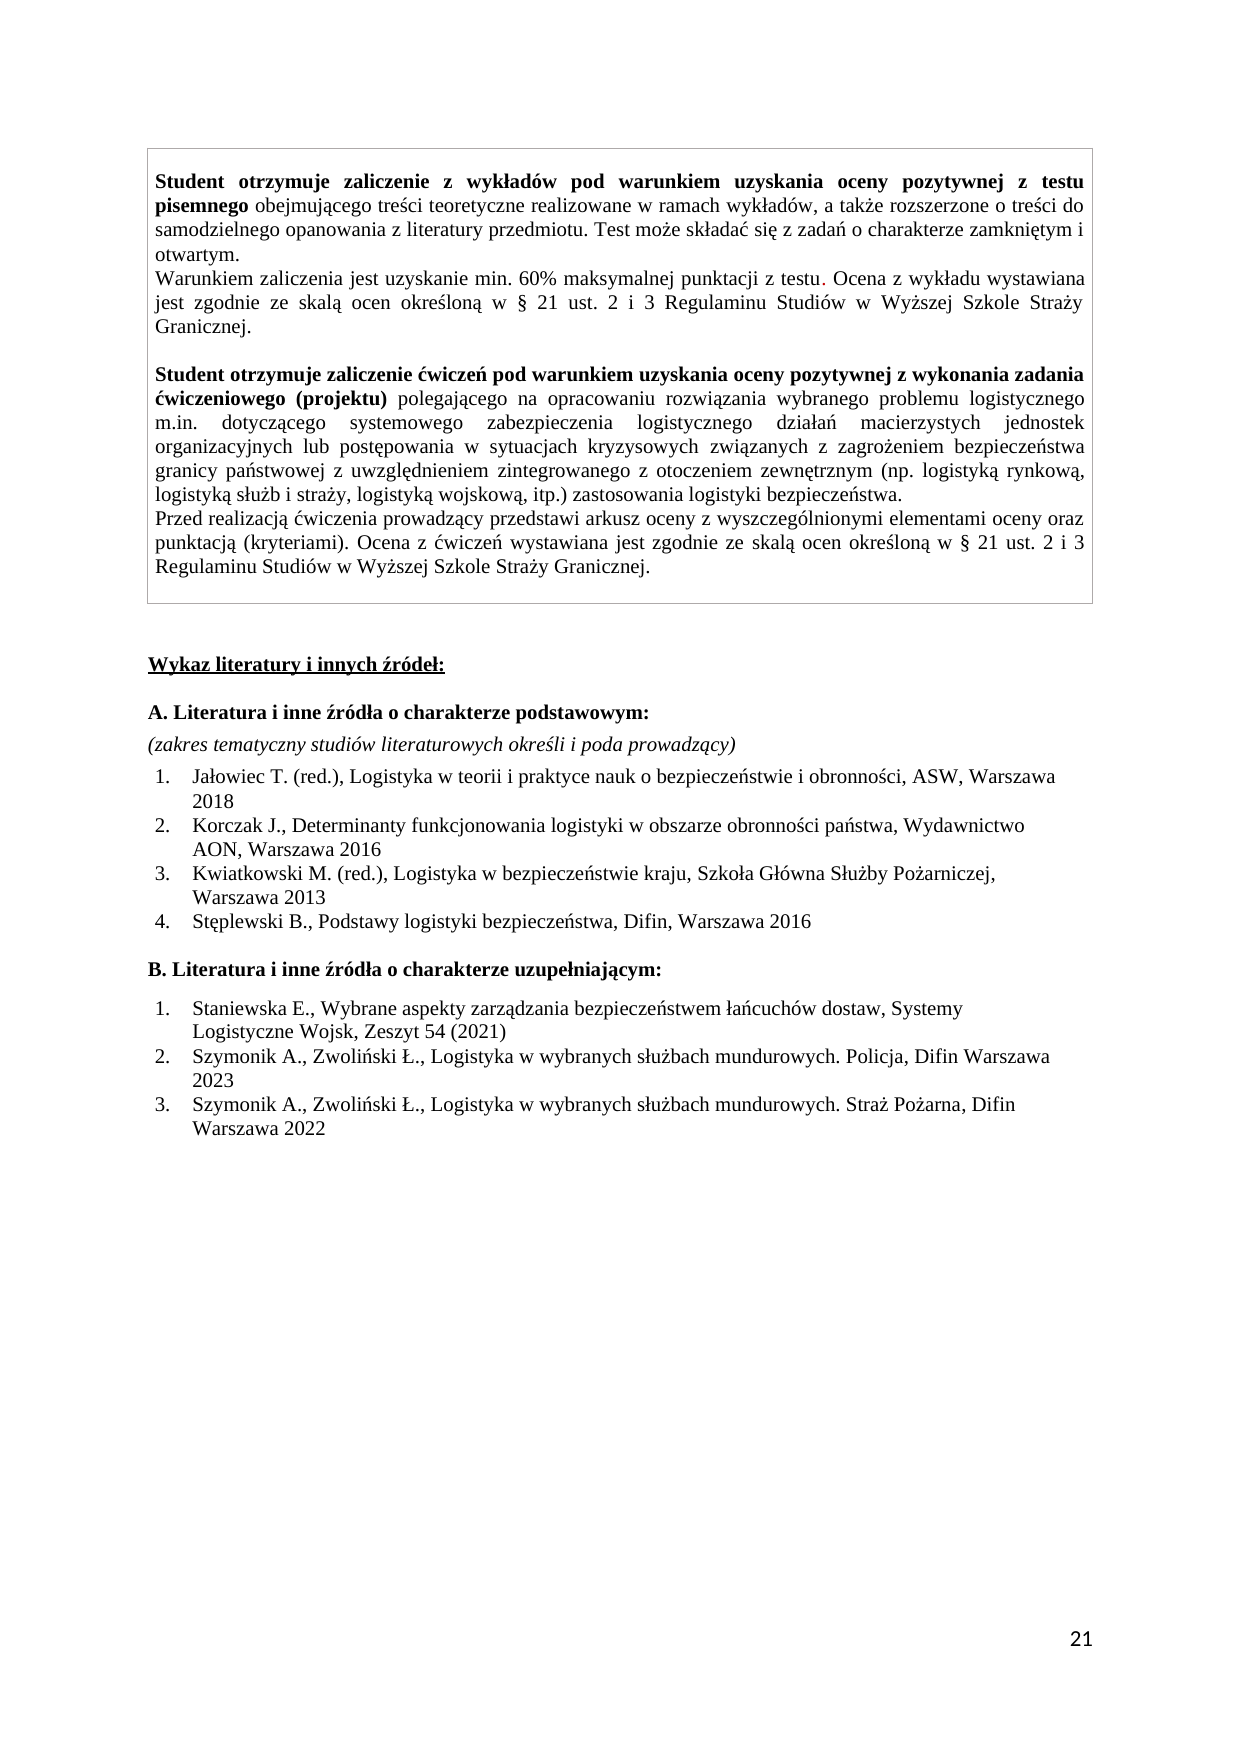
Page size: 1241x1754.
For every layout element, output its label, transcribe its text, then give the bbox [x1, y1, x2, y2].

text (zakres tematyczny studiów literaturowych określi i poda prowadzący) [148, 732, 1093, 756]
text B. Literatura i inne źródła o charakterze uzupełniającym: [148, 957, 1093, 981]
list Szymonik A., Zwoliński Ł., Logistyka w wybranych służbach mundurowych. Straż Pożarna, Difin Warszawa 2022 [154, 1092, 1063, 1140]
list Stęplewski B., Podstawy logistyki bezpieczeństwa, Difin, Warszawa 2016 [154, 909, 1063, 933]
text A. Literatura i inne źródła o charakterze podstawowym: [148, 700, 1093, 724]
list Szymonik A., Zwoliński Ł., Logistyka w wybranych służbach mundurowych. Policja, Difin Warszawa 2023 [154, 1043, 1063, 1092]
list Staniewska E., Wybrane aspekty zarządzania bezpieczeństwem łańcuchów dostaw, Systemy Logistyczne Wojsk, Zeszyt 54 (2021) [154, 995, 1063, 1043]
list Korczak J., Determinanty funkcjonowania logistyki w obszarze obronności państwa, Wydawnictwo AON, Warszawa 2016 [154, 813, 1063, 861]
list Kwiatkowski M. (red.), Logistyka w bezpieczeństwie kraju, Szkoła Główna Służby Pożarniczej, Warszawa 2013 [154, 861, 1063, 909]
list Jałowiec T. (red.), Logistyka w teorii i praktyce nauk o bezpieczeństwie i obronności, ASW, Warszawa 2018 [154, 764, 1063, 813]
text Wykaz literatury i innych źródeł: [148, 652, 1093, 676]
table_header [148, 149, 1092, 602]
